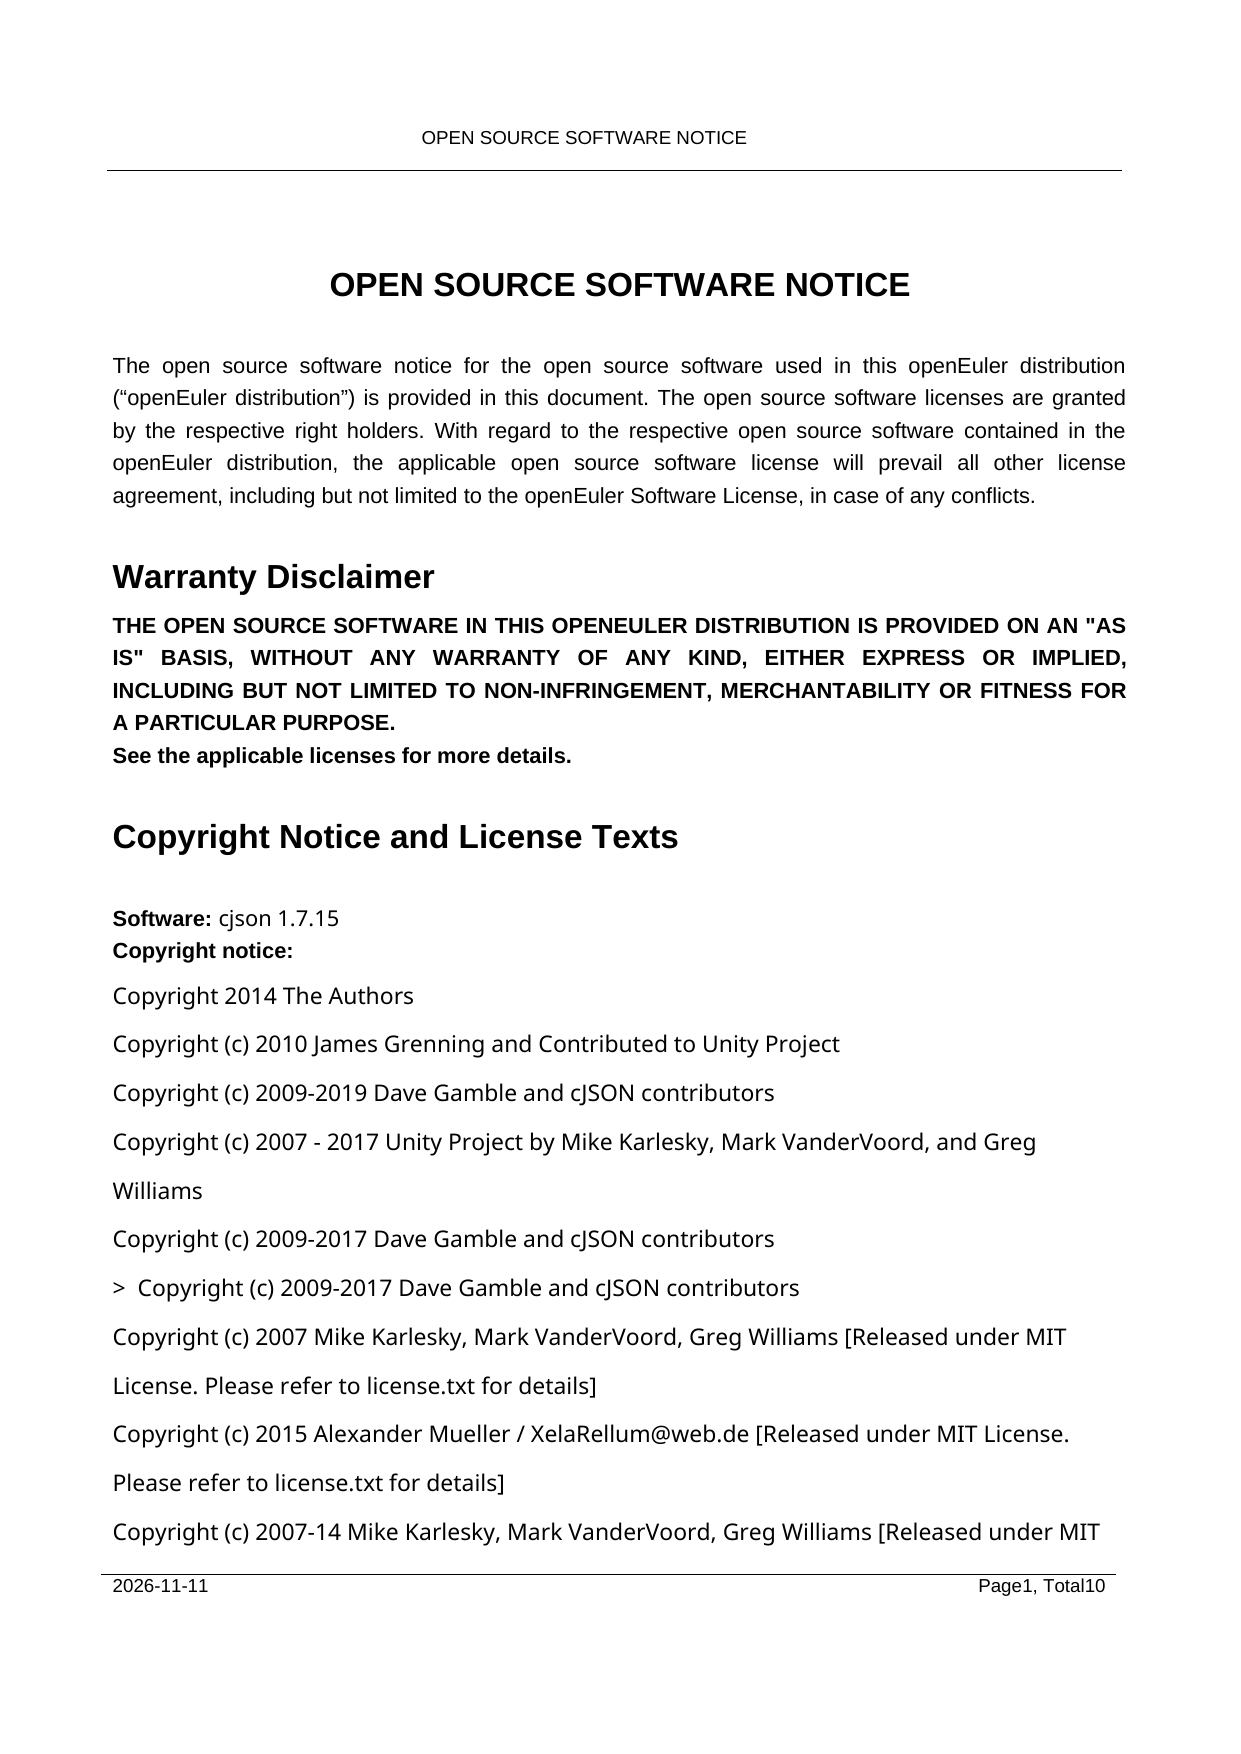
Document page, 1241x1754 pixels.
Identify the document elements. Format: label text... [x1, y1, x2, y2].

text The open source software notice for the open source software used in this openEuler distribution (“openEuler distribution”) is provided in this document. The open source software licenses are granted by the respective right holders. With regard to the respective open source software contained in the openEuler distribution, the applicable open source software license will prevail all other license agreement, including but not limited to the openEuler Software License, in case of any conflicts. [112, 349, 1128, 511]
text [112, 979, 1128, 1548]
text Copyright notice: [112, 934, 1128, 966]
text Warranty Disclaimer [112, 544, 1128, 609]
text Software: cjson 1.7.15 [112, 901, 1128, 934]
text Copyright Notice and License Texts [112, 804, 1128, 869]
text THE OPEN SOURCE SOFTWARE IN THIS OPENEULER DISTRIBUTION IS PROVIDED ON AN "AS IS" BASIS, WITHOUT ANY WARRANTY OF ANY KIND, EITHER EXPRESS OR IMPLIED, INCLUDING BUT NOT LIMITED TO NON-INFRINGEMENT, MERCHANTABILITY OR FITNESS FOR A PARTICULAR PURPOSE. See the applicable licenses for more details. [112, 609, 1128, 771]
text OPEN SOURCE SOFTWARE NOTICE [112, 251, 1128, 316]
